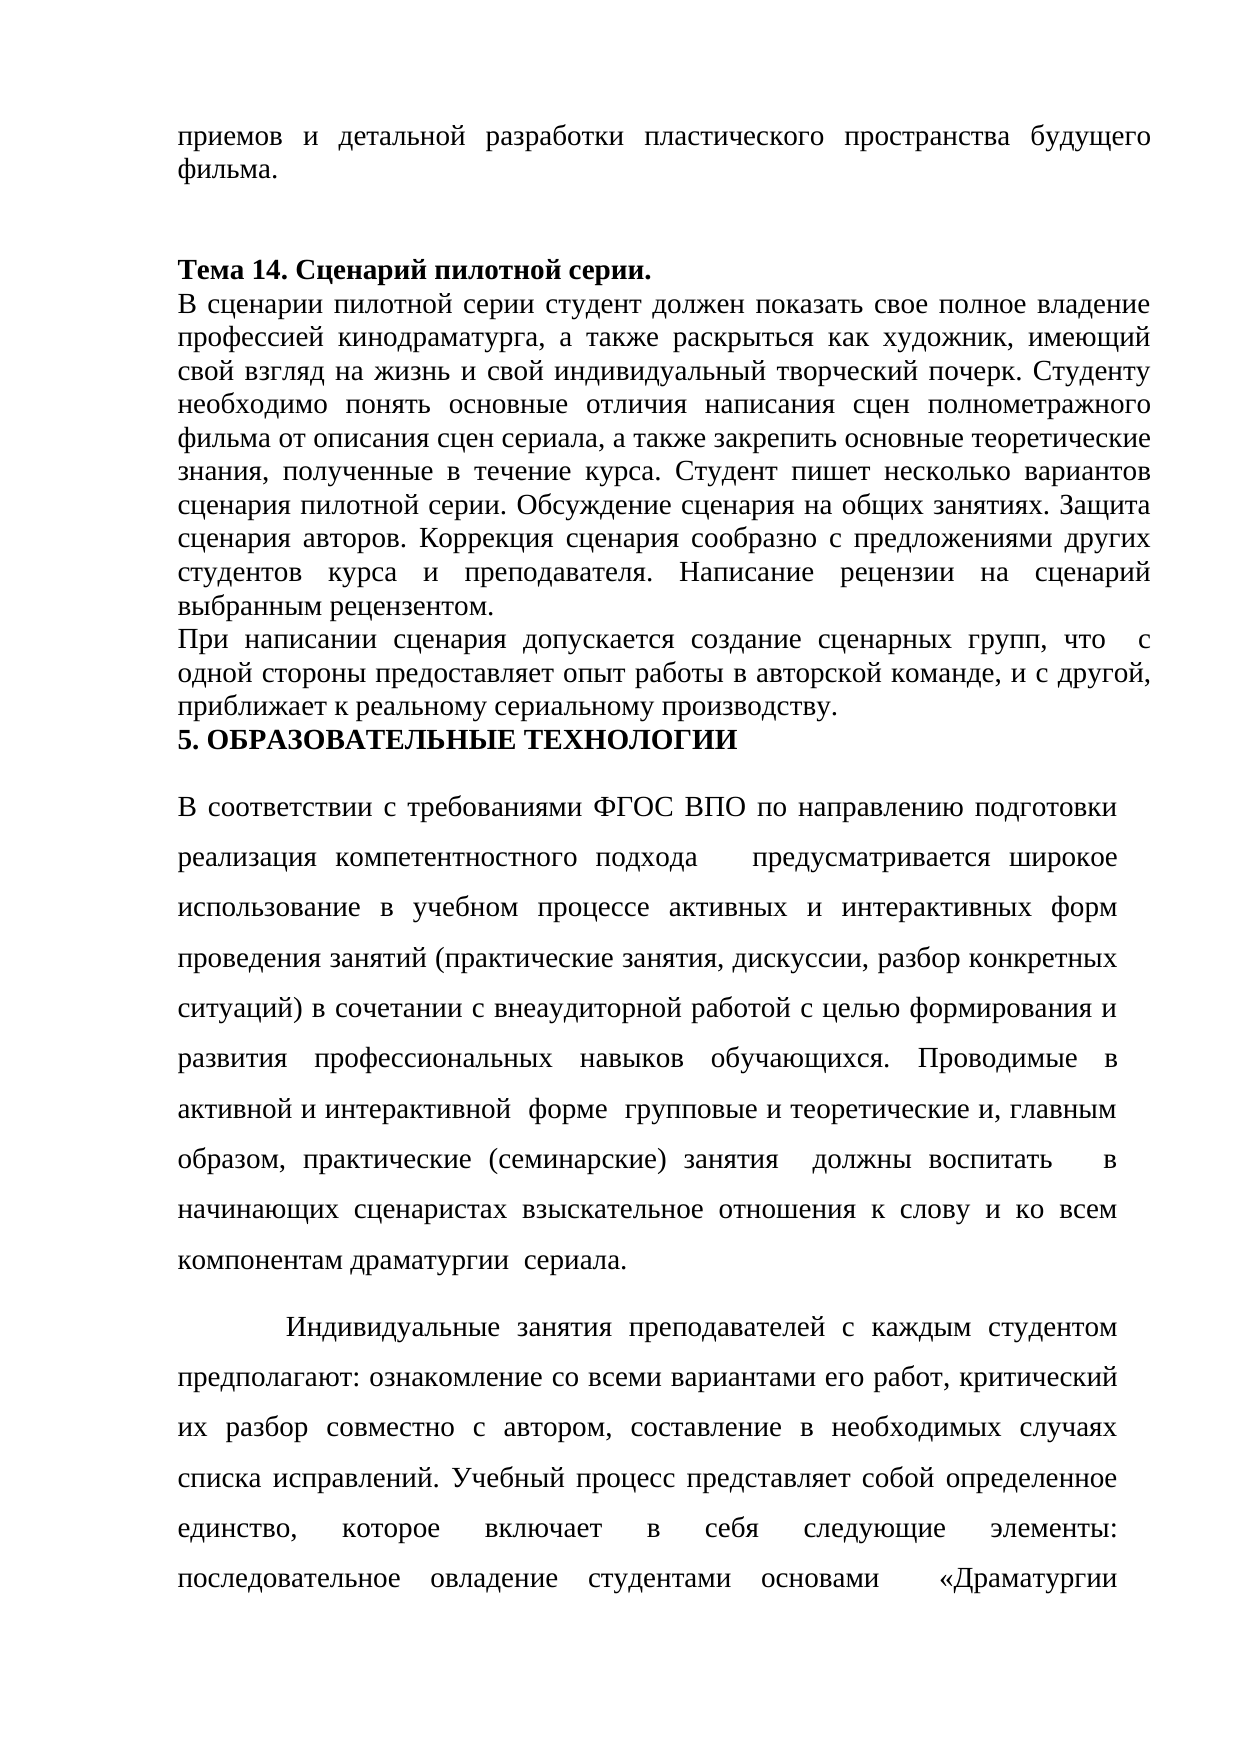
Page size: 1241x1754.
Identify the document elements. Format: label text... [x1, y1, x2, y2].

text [177, 118, 1152, 185]
text 5. ОБРАЗОВАТЕЛЬНЫЕ ТЕХНОЛОГИИ [177, 722, 1152, 755]
text При написании сценария допускается создание сценарных групп, что с одной стороны предоставляет опыт работы в авторской команде, и с другой, приближает к реальному сериальному производству. [177, 621, 1152, 722]
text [177, 1309, 1118, 1594]
text Тема 14. Сценарий пилотной серии. [177, 252, 1152, 286]
text В сценарии пилотной серии студент должен показать свое полное владение профессией кинодраматурга, а также раскрыться как художник, имеющий свой взгляд на жизнь и свой индивидуальный творческий почерк. Студенту необходимо понять основные отличия написания сцен полнометражного фильма от описания сцен сериала, а также закрепить основные теоретические знания, полученные в течение курса. Студент пишет несколько вариантов сценария пилотной серии. Обсуждение сценария на общих занятиях. Защита сценария авторов. Коррекция сценария сообразно с предложениями других студентов курса и преподавателя. Написание рецензии на сценарий выбранным рецензентом. [177, 286, 1152, 621]
text В соответствии с требованиями ФГОС ВПО по направлению подготовки реализация компетентностного подхода предусматривается широкое использование в учебном процессе активных и интерактивных форм проведения занятий (практические занятия, дискуссии, разбор конкретных ситуаций) в сочетании с внеаудиторной работой с целью формирования и развития профессиональных навыков обучающихся. Проводимые в активной и интерактивной форме групповые и теоретические и, главным образом, практические (семинарские) занятия должны воспитать в начинающих сценаристах взыскательное отношения к слову и ко всем компонентам драматургии сериала. [177, 789, 1118, 1275]
